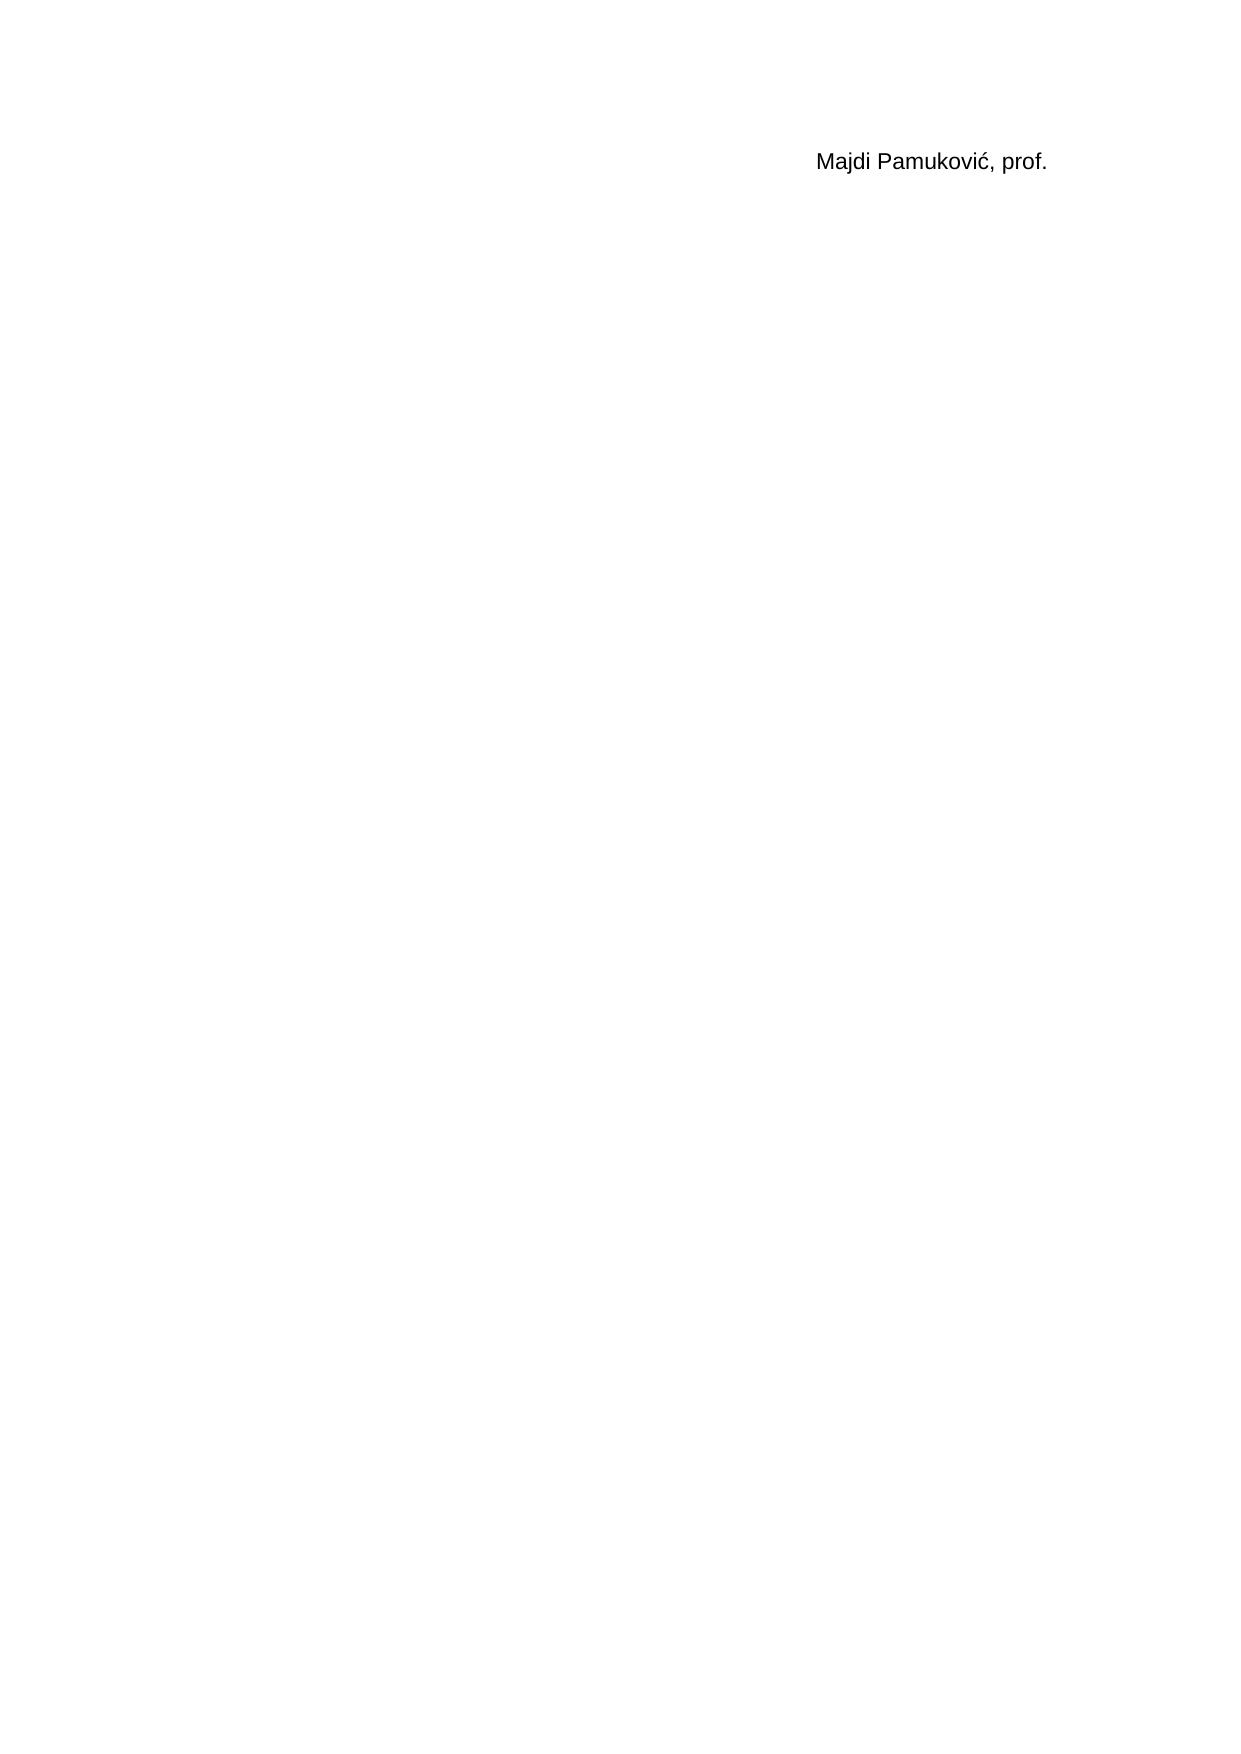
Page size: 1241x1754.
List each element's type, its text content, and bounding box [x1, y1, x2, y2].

text Majdi Pamuković, prof. [148, 148, 1093, 174]
